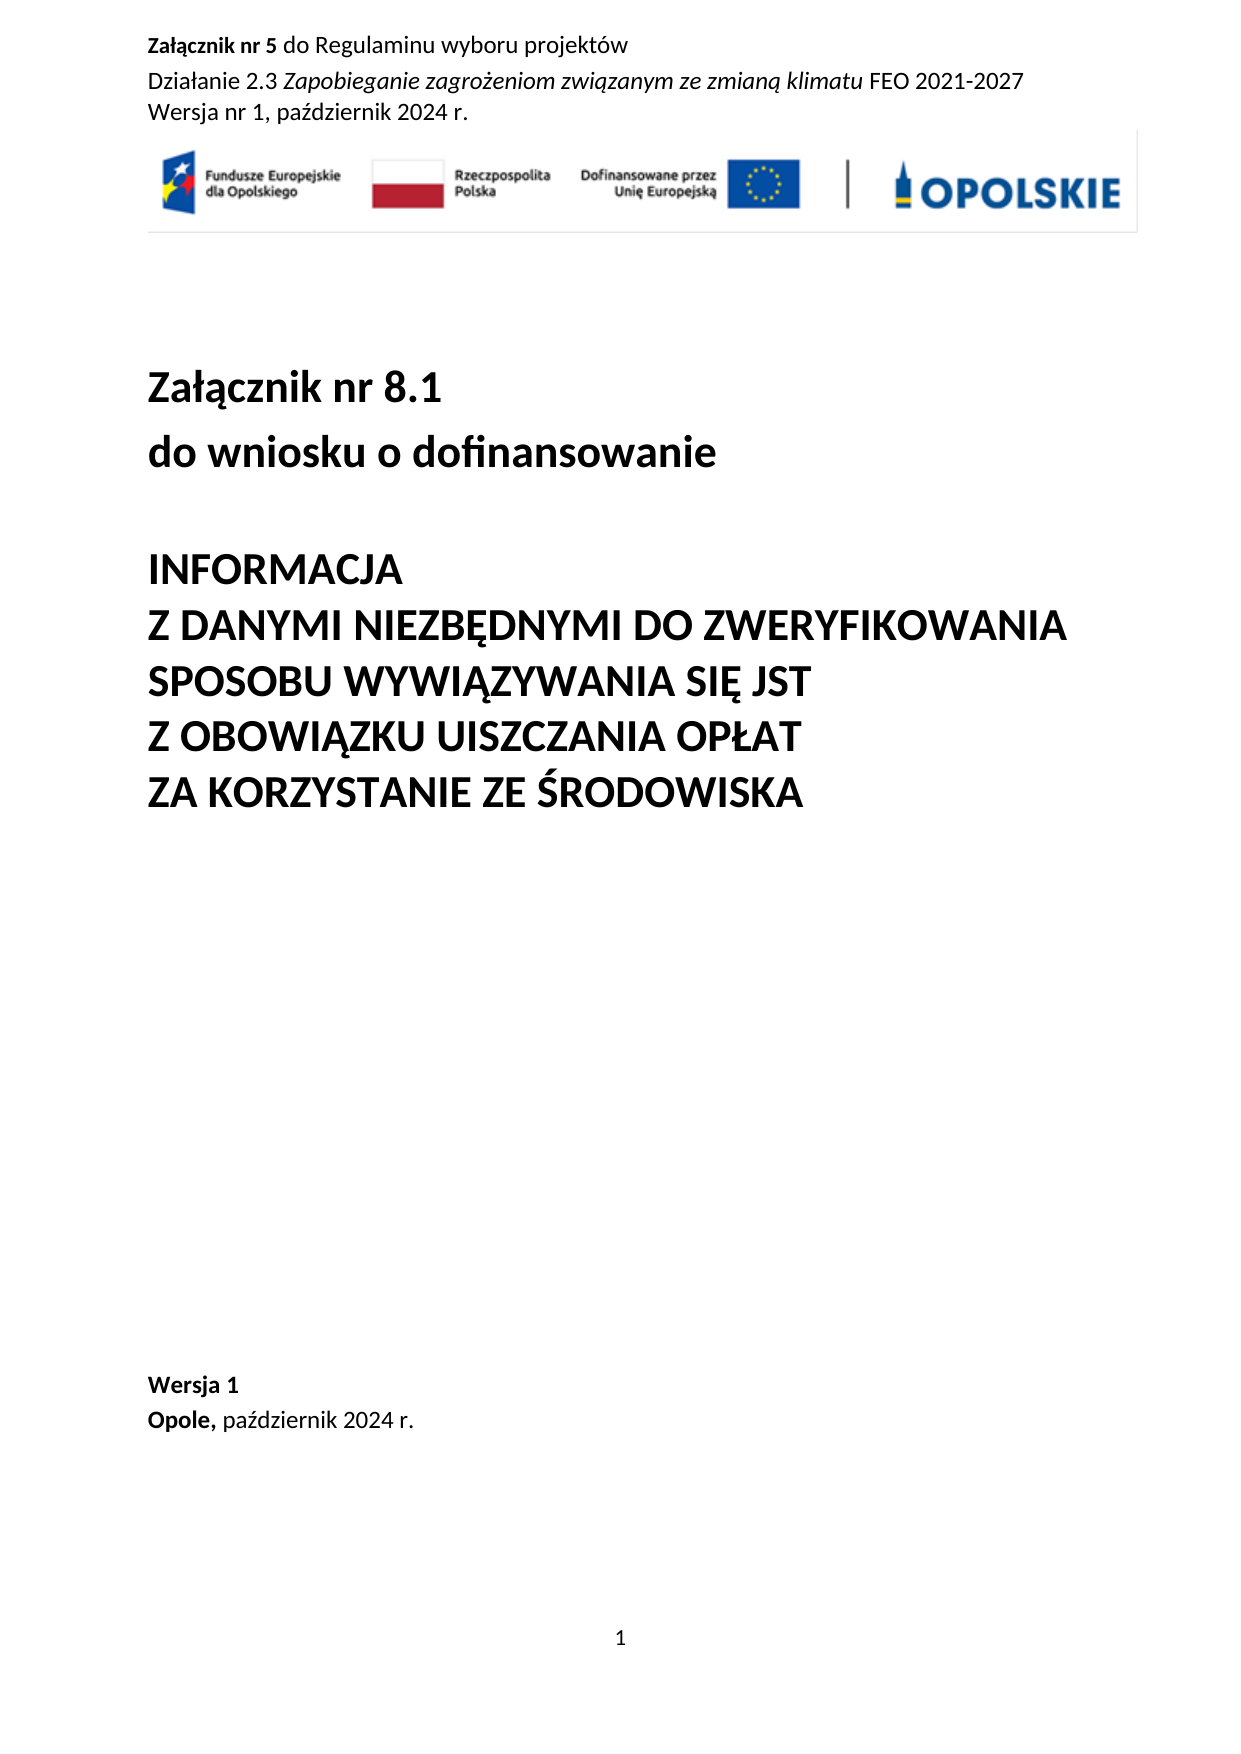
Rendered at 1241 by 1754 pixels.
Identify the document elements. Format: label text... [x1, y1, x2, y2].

picture [147, 130, 1139, 234]
text Załącznik nr 8.1 [148, 358, 1093, 414]
text do wniosku o dofinansowanie [148, 423, 1093, 478]
text Opole, październik 2024 r. [148, 1404, 1093, 1435]
text INFORMACJA [148, 539, 1093, 596]
text Wersja 1 [148, 1369, 1093, 1400]
text SPOSOBU WYWIĄZYWANIA SIĘ JST Z OBOWIĄZKU UISZCZANIA OPŁAT ZA KORZYSTANIE ZE ŚRODOWISKA [148, 651, 1093, 819]
text Z DANYMI NIEZBĘDNYMI DO ZWERYFIKOWANIA [148, 596, 1093, 651]
